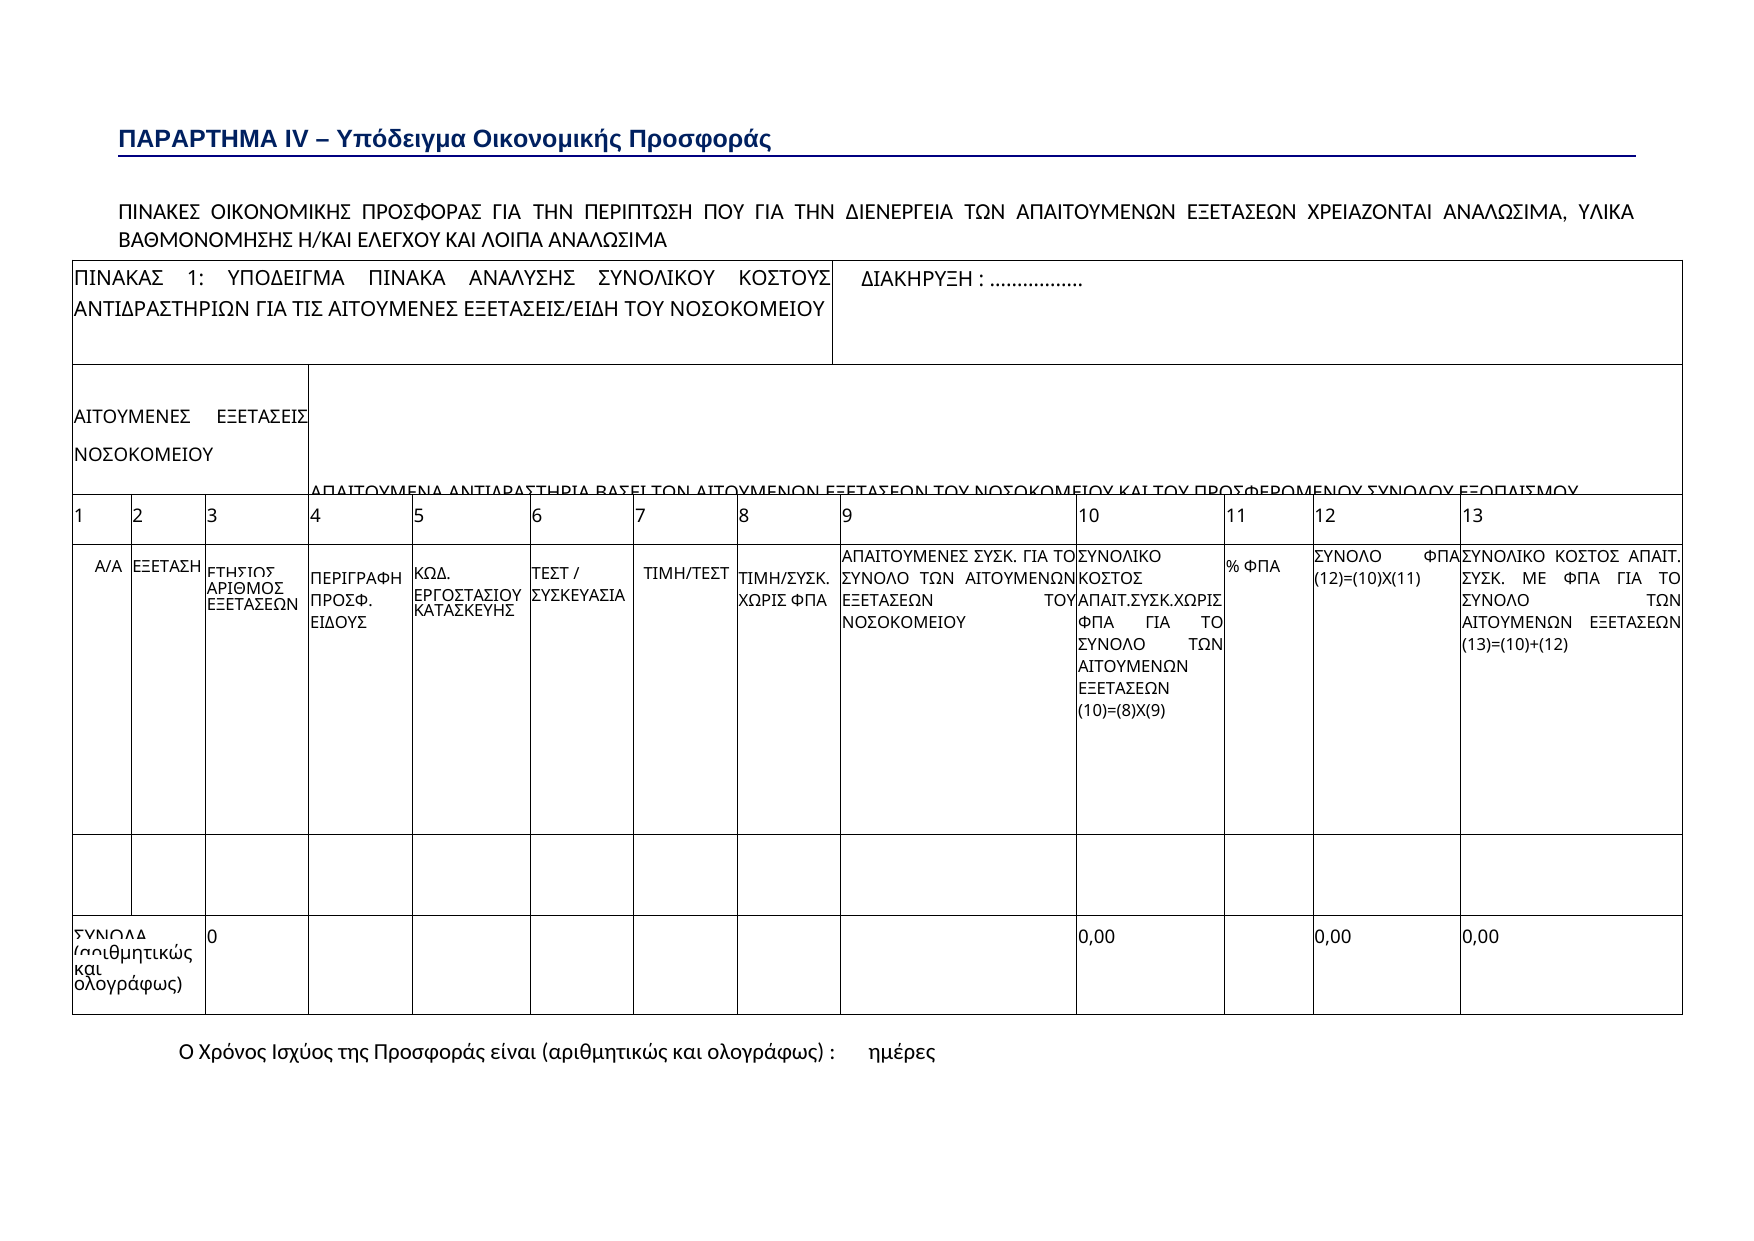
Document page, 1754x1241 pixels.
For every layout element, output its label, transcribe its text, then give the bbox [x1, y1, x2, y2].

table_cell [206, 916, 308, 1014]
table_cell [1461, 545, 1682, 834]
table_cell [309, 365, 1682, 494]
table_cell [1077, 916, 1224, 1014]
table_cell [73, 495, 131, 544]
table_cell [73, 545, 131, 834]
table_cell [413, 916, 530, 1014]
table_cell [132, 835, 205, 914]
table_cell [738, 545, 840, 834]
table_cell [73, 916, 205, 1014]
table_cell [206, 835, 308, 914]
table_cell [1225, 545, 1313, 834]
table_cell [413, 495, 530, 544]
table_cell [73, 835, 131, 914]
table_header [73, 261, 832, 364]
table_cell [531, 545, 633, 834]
text ΠΙΝΑΚΕΣ ΟΙΚΟΝΟΜΙΚΗΣ ΠΡΟΣΦΟΡΑΣ ΓΙΑ ΤΗΝ ΠΕΡΙΠΤΩΣΗ ΠΟΥ ΓΙΑ ΤΗΝ ΔΙΕΝΕΡΓΕΙΑ ΤΩΝ ΑΠΑΙΤΟΥΜΕΝΩΝ ΕΞΕΤΑΣΕΩΝ ΧΡΕΙΑΖΟΝΤΑΙ ΑΝΑΛΩΣΙΜΑ, ΥΛΙΚΑ ΒΑΘΜΟΝΟΜΗΣΗΣ Η/ΚΑΙ ΕΛΕΓΧΟΥ ΚΑΙ ΛΟΙΠΑ ΑΝΑΛΩΣΙΜΑ [118, 197, 1636, 253]
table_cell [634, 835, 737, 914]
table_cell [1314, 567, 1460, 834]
text ΠΑΡΑΡΤΗΜΑ IV – Υπόδειγμα Οικονομικής Προσφοράς [118, 124, 1636, 155]
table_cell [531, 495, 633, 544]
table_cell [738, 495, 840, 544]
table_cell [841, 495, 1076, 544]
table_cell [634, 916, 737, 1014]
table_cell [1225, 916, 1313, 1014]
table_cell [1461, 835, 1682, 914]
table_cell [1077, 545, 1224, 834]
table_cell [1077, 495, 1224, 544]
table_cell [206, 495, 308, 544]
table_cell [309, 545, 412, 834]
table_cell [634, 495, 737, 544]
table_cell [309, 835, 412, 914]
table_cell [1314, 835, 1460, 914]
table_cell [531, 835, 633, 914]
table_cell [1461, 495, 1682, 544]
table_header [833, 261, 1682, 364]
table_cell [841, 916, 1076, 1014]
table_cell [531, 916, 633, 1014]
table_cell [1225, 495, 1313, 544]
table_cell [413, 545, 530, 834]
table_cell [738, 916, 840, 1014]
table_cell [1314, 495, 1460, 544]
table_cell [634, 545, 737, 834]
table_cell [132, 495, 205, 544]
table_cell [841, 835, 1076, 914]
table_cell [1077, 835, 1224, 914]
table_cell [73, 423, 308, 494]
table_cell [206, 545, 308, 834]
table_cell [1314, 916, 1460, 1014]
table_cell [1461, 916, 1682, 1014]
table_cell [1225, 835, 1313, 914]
text Ο Χρόνος Ισχύος της Προσφοράς είναι (αριθμητικώς και ολογράφως) : ημέρες [178, 1015, 1636, 1071]
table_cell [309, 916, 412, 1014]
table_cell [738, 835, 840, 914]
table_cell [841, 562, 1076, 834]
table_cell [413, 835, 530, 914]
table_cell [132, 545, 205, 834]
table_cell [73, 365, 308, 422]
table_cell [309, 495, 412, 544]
